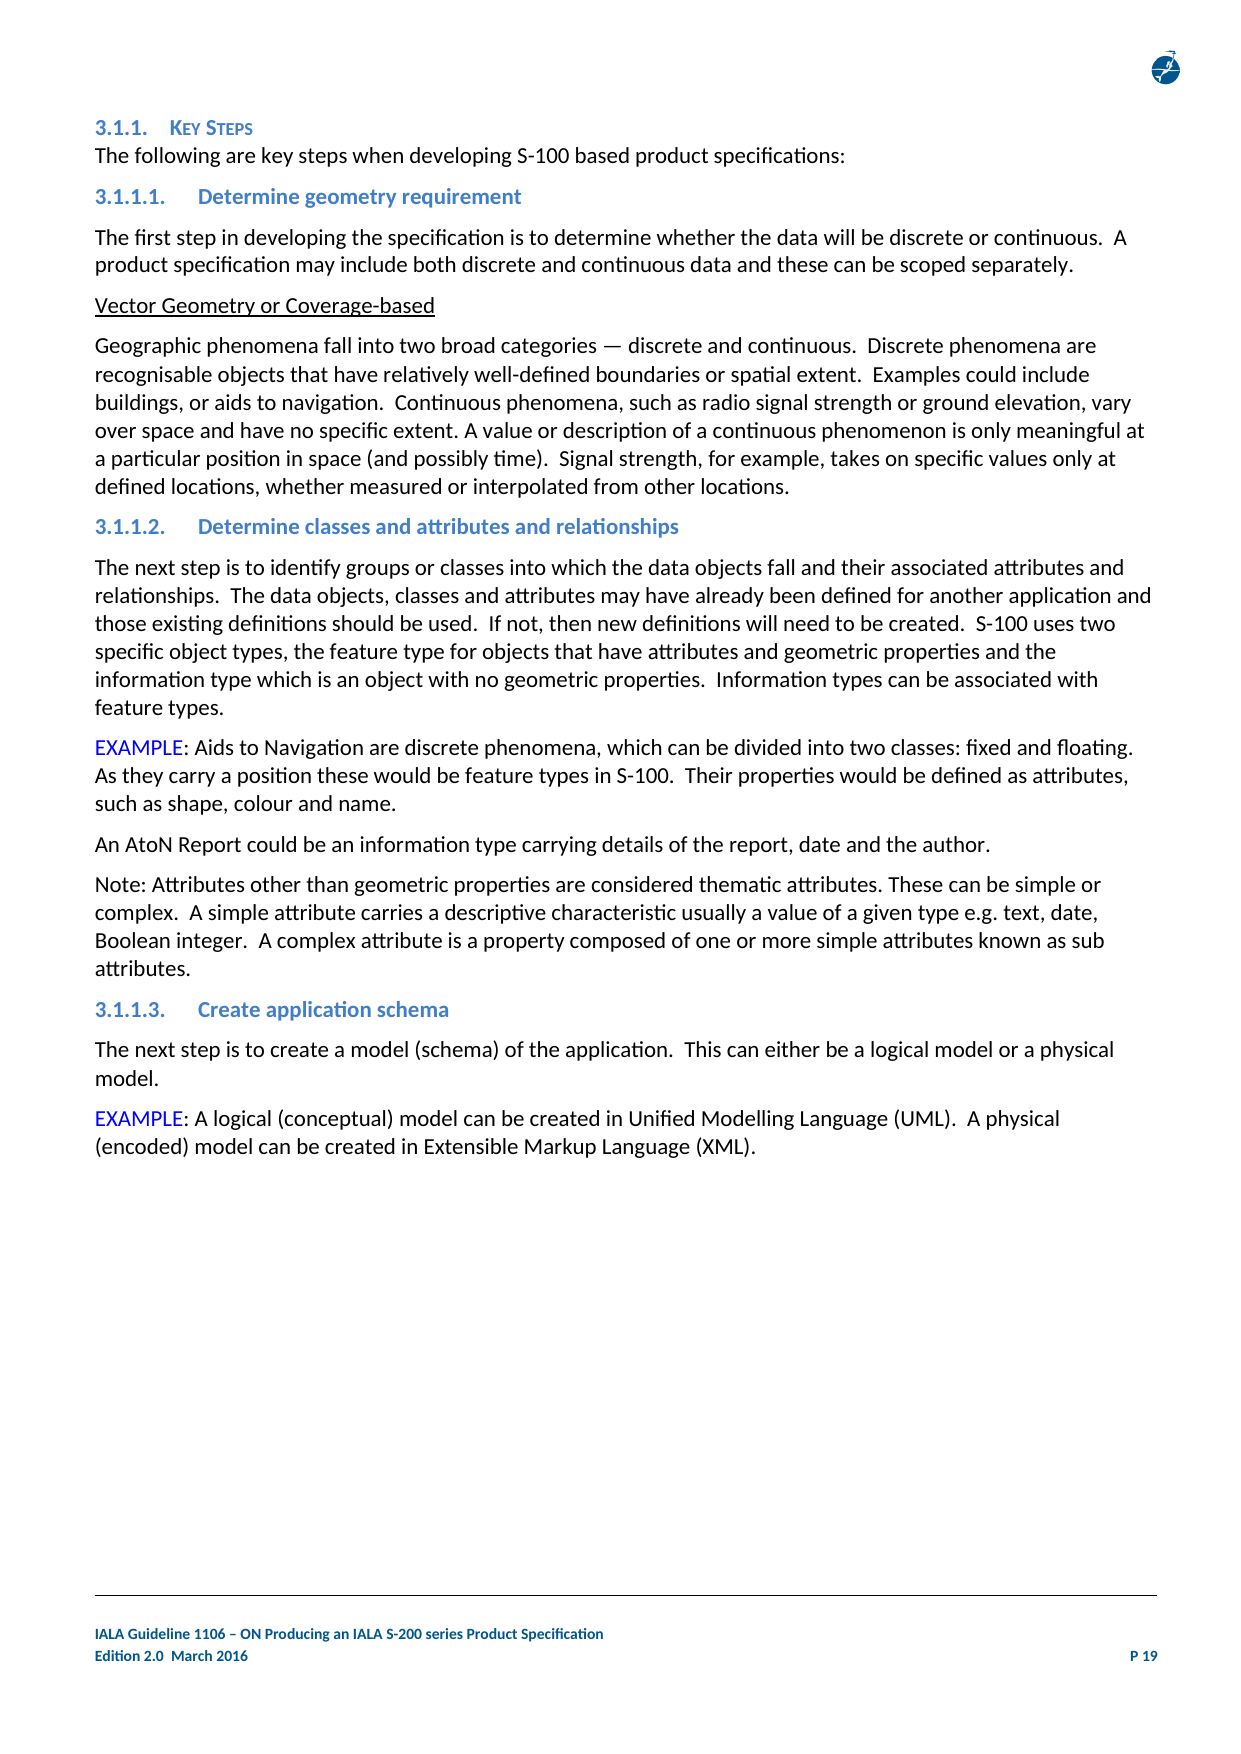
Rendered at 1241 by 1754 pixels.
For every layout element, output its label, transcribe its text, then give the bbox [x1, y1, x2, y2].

text The first step in developing the specification is to determine whether the data will be discrete or continuous. A product specification may include both discrete and continuous data and these can be scoped separately. [94, 223, 1157, 279]
text Geographic phenomena fall into two broad categories — discrete and continuous. Discrete phenomena are recognisable objects that have relatively well-defined boundaries or spatial extent. Examples could include buildings, or aids to navigation. Continuous phenomena, such as radio signal strength or ground elevation, vary over space and have no specific extent. A value or description of a continuous phenomenon is only meaningful at a particular position in space (and possibly time). Signal strength, for example, takes on specific values only at defined locations, whether measured or interpolated from other locations. [94, 332, 1157, 500]
list Vector Geometry or Coverage-based [94, 291, 1157, 319]
text EXAMPLE: Aids to Navigation are discrete phenomena, which can be divided into two classes: fixed and floating. As they carry a position these would be feature types in S-100. Their properties would be defined as attributes, such as shape, colour and name. [94, 733, 1157, 817]
subtitle Create application schema [94, 995, 1054, 1023]
text An AtoN Report could be an information type carrying details of the report, date and the author. [94, 830, 1157, 858]
text EXAMPLE: A logical (conceptual) model can be created in Unified Modelling Language (UML). A physical (encoded) model can be created in Extensible Markup Language (XML). [94, 1104, 1157, 1160]
text The next step is to create a model (schema) of the application. This can either be a logical model or a physical model. [94, 1036, 1157, 1092]
subtitle Key Steps [94, 113, 1157, 142]
subtitle Determine geometry requirement [94, 182, 1054, 210]
text The next step is to identify groups or classes into which the data objects fall and their associated attributes and relationships. The data objects, classes and attributes may have already been defined for another application and those existing definitions should be used. If not, then new definitions will need to be created. S-100 uses two specific object types, the feature type for objects that have attributes and geometric properties and the information type which is an object with no geometric properties. Information types can be associated with feature types. [94, 553, 1157, 721]
text The following are key steps when developing S-100 based product specifications: [94, 142, 1157, 169]
picture [1120, 0, 1239, 119]
text Note: Attributes other than geometric properties are considered thematic attributes. These can be simple or complex. A simple attribute carries a descriptive characteristic usually a value of a given type e.g. text, date, Boolean integer. A complex attribute is a property composed of one or more simple attributes known as sub attributes. [94, 871, 1157, 983]
subtitle Determine classes and attributes and relationships [94, 512, 1054, 540]
